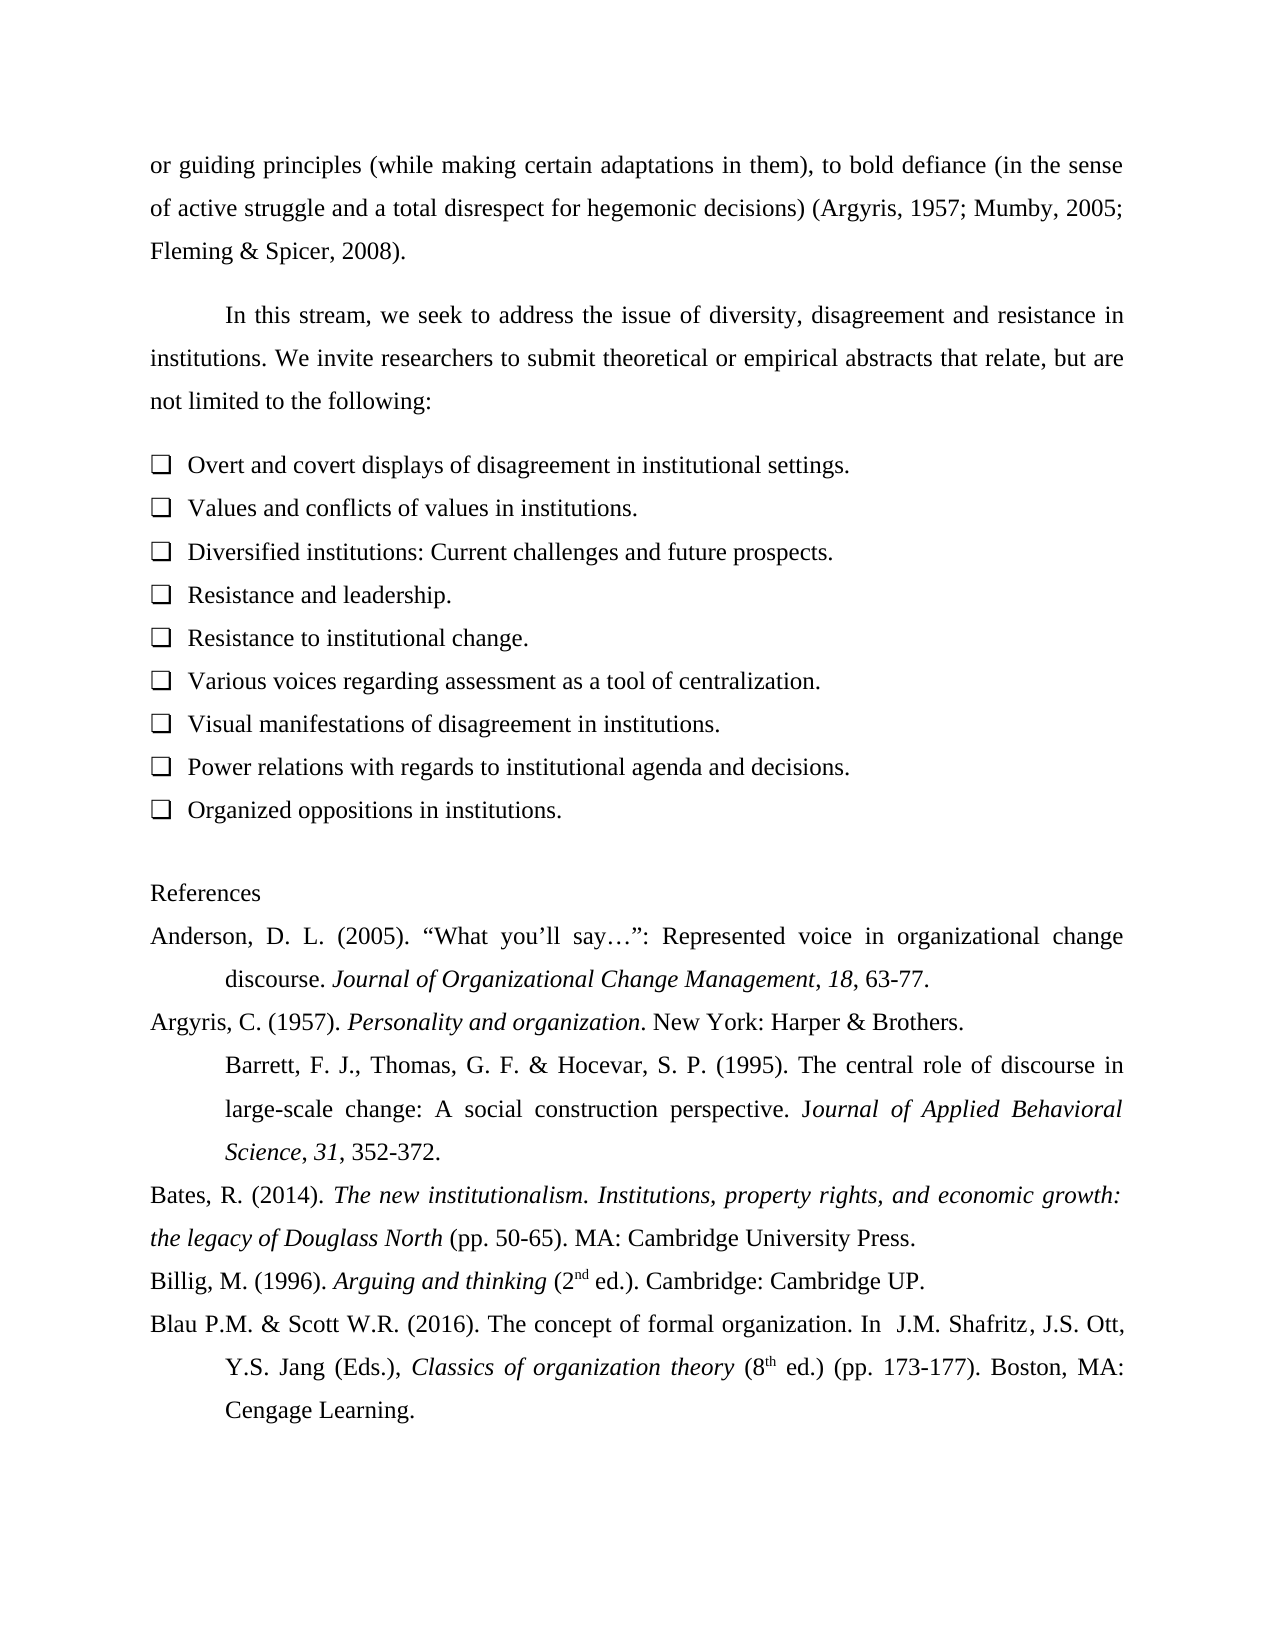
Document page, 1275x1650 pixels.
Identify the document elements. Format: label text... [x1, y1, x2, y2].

list Power relations with regards to institutional agenda and decisions. [150, 752, 1125, 781]
text Barrett, F. J., Thomas, G. F. & Hocevar, S. P. (1995). The central role of discourse in large-scale change: A social construction perspective. Journal of Applied Behavioral Science, 31, 352-372. [225, 1051, 1125, 1166]
text In this stream, we seek to address the issue of diversity, disagreement and resistance in institutions. We invite researchers to submit theoretical or empirical abstracts that relate, but are not limited to the following: [150, 300, 1125, 415]
list Diversified institutions: Current challenges and future prospects. [300, 537, 1125, 565]
text Blau P.M. & Scott W.R. (2016). The concept of formal organization. In J.M. Shafritz‏, J.S. Ott‏, Y.S. Jang (Eds.), Classics of organization theory (8th ed.) (pp. 173-177). Boston, MA: Cengage Learning. [150, 1309, 1125, 1424]
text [150, 150, 1125, 265]
text References [150, 878, 1125, 907]
list Values and conflicts of values in institutions. [150, 493, 1125, 522]
list Overt and covert displays of disagreement in institutional settings. [150, 450, 1125, 479]
text Argyris, C. (1957). Personality and organization. New York: Harper & Brothers. [150, 1007, 1125, 1036]
list Resistance to institutional change. [150, 623, 1125, 652]
text Bates, R. (2014). The new institutionalism. Institutions, property rights, and economic growth: the legacy of Douglass North (pp. 50-65). MA: Cambridge University Press. [150, 1180, 1125, 1252]
list Organized oppositions in institutions. [150, 795, 1125, 824]
list Resistance and leadership. [150, 580, 1125, 608]
text Billig, M. (1996). Arguing and thinking (2nd ed.). Cambridge: Cambridge UP. [150, 1266, 1125, 1295]
text Anderson, D. L. (2005). “What you’ll say…”: Represented voice in organizational change discourse. Journal of Organizational Change Management, 18, 63-77. [150, 921, 1125, 993]
list Visual manifestations of disagreement in institutions. [150, 709, 1125, 738]
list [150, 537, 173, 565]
list Various voices regarding assessment as a tool of centralization. [150, 666, 1125, 695]
